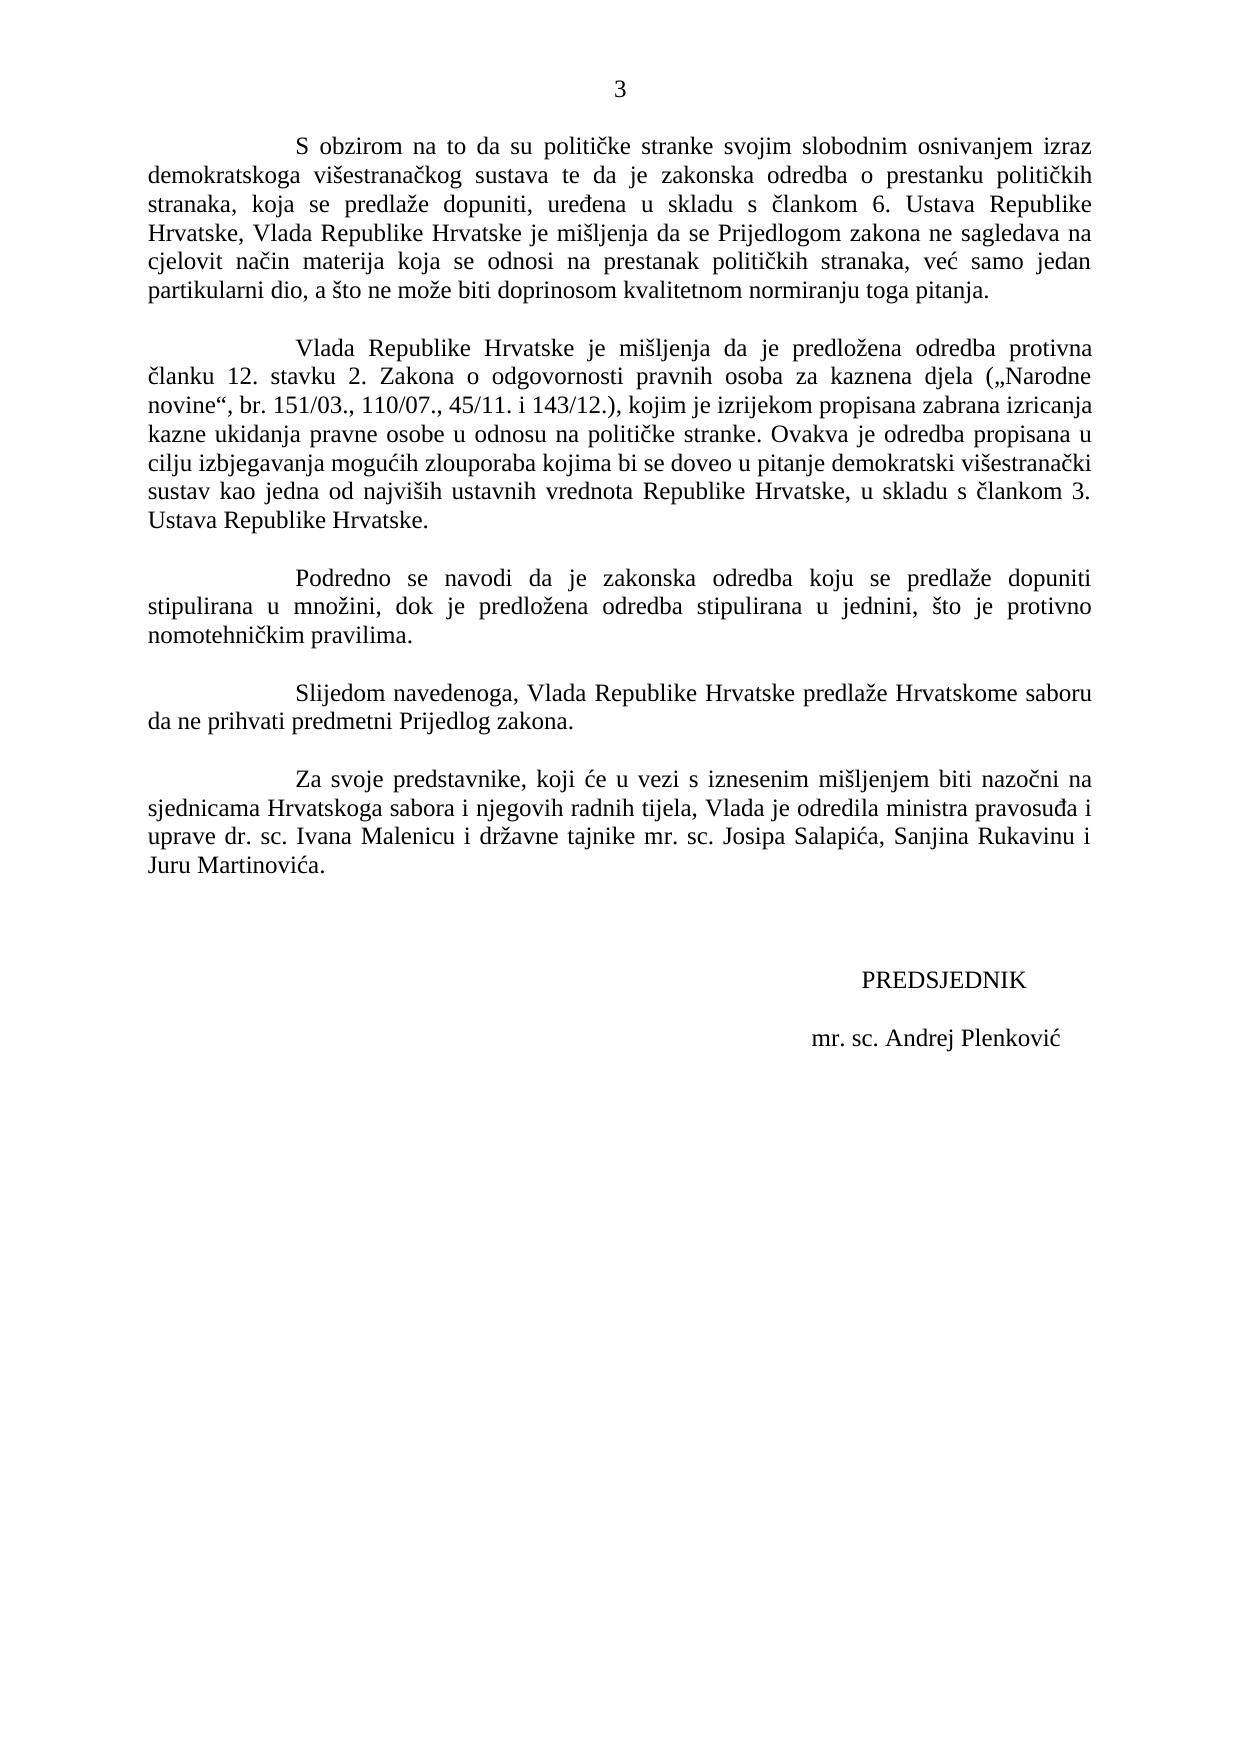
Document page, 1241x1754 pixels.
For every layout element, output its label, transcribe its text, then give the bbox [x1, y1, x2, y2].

text mr. sc. Andrej Plenković [664, 1023, 1093, 1051]
text S obzirom na to da su političke stranke svojim slobodnim osnivanjem izraz demokratskoga višestranačkog sustava te da je zakonska odredba o prestanku političkih stranaka, koja se predlaže dopuniti, uređena u skladu s člankom 6. Ustava Republike Hrvatske, Vlada Republike Hrvatske je mišljenja da se Prijedlogom zakona ne sagledava na cjelovit način materija koja se odnosi na prestanak političkih stranaka, već samo jedan partikularni dio, a što ne može biti doprinosom kvalitetnom normiranju toga pitanja. [148, 131, 1093, 304]
text Podredno se navodi da je zakonska odredba koju se predlaže dopuniti stipulirana u množini, dok je predložena odredba stipulirana u jednini, što je protivno nomotehničkim pravilima. [148, 563, 1093, 649]
text Slijedom navedenoga, Vlada Republike Hrvatske predlaže Hrvatskome saboru da ne prihvati predmetni Prijedlog zakona. [148, 678, 1093, 735]
text PREDSJEDNIK [738, 965, 1093, 994]
text Vlada Republike Hrvatske je mišljenja da je predložena odredba protivna članku 12. stavku 2. Zakona o odgovornosti pravnih osoba za kaznena djela („Narodne novine“, br. 151/03., 110/07., 45/11. i 143/12.), kojim je izrijekom propisana zabrana izricanja kazne ukidanja pravne osobe u odnosu na političke stranke. Ovakva je odredba propisana u cilju izbjegavanja mogućih zlouporaba kojima bi se doveo u pitanje demokratski višestranački sustav kao jedna od najviših ustavnih vrednota Republike Hrvatske, u skladu s člankom 3. Ustava Republike Hrvatske. [148, 333, 1093, 534]
text Za svoje predstavnike, koji će u vezi s iznesenim mišljenjem biti nazočni na sjednicama Hrvatskoga sabora i njegovih radnih tijela, Vlada je odredila ministra pravosuđa i uprave dr. sc. Ivana Malenicu i državne tajnike mr. sc. Josipa Salapića, Sanjina Rukavinu i Juru Martinovića. [148, 764, 1093, 879]
